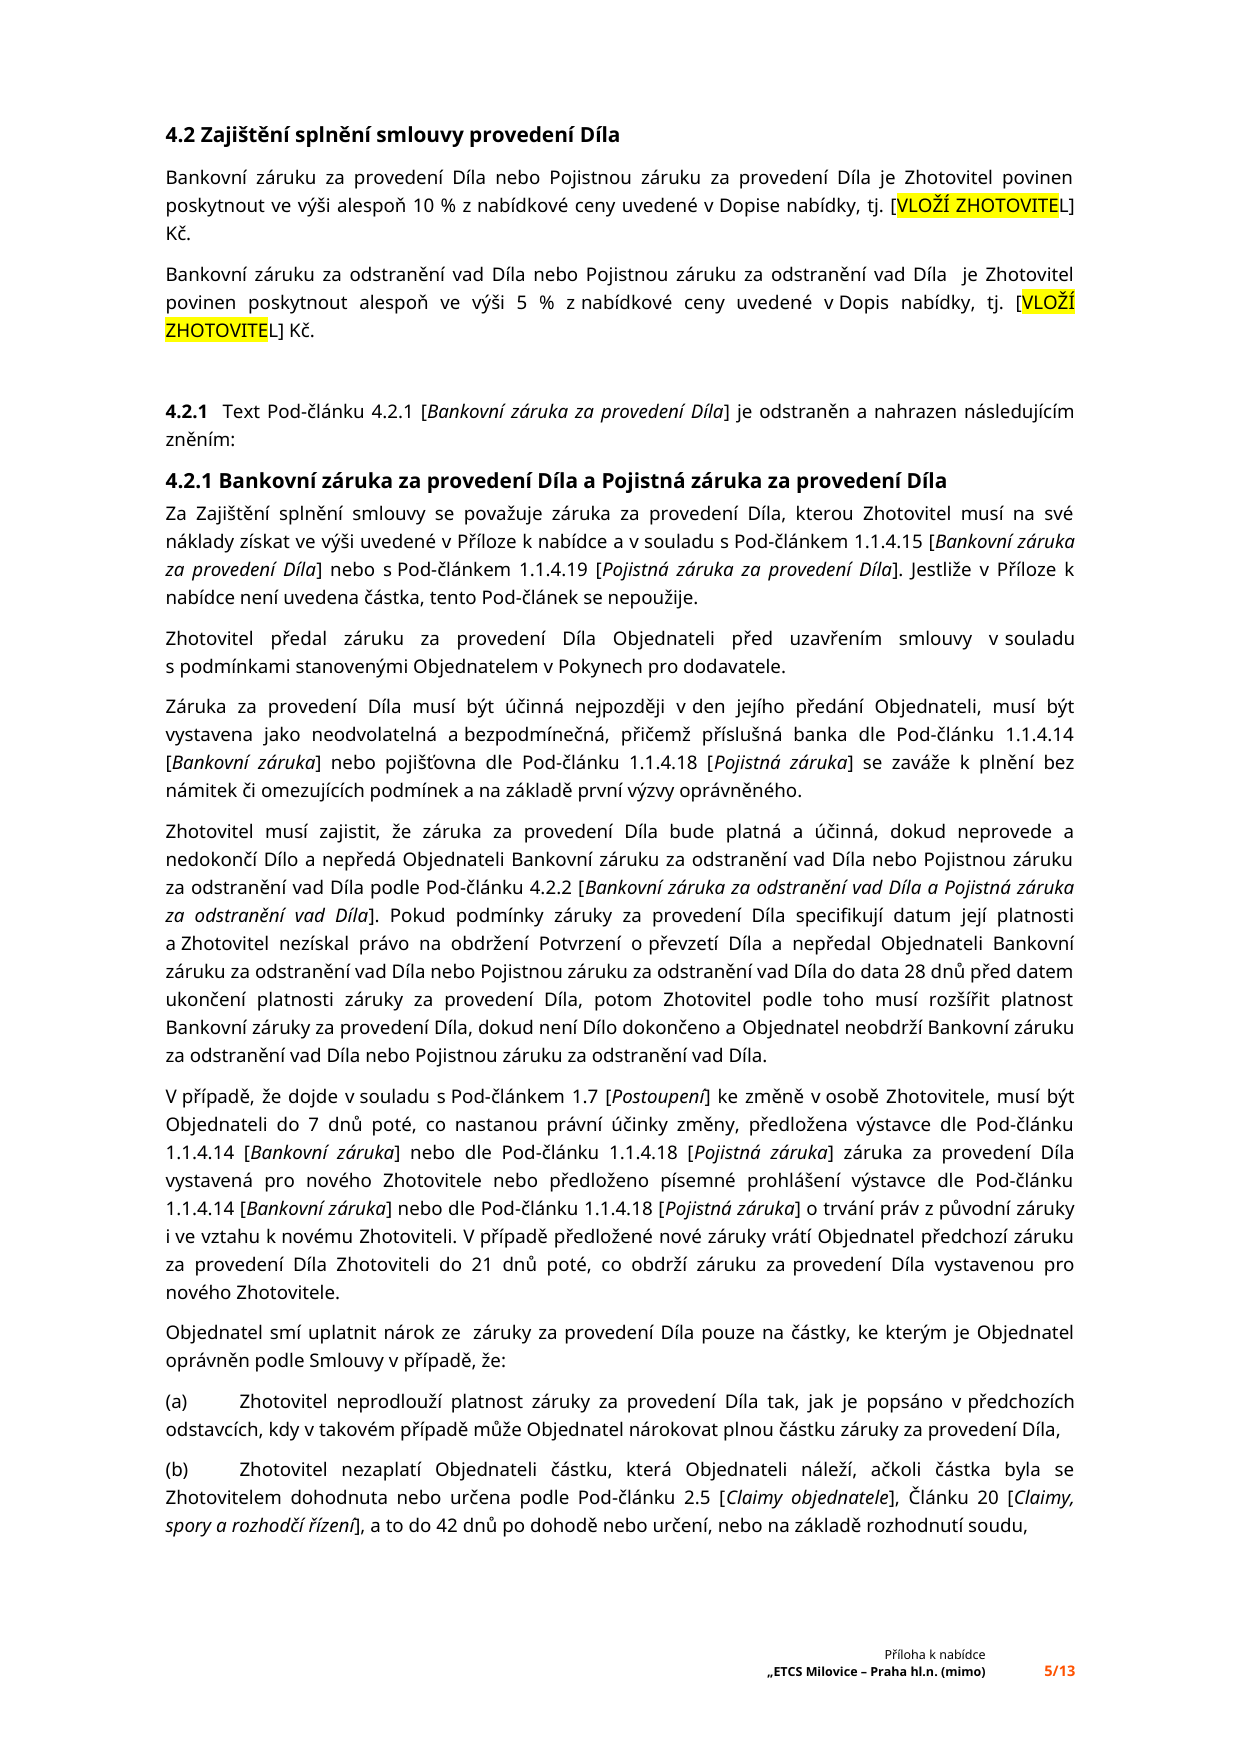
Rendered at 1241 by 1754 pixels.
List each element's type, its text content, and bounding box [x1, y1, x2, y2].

text Zhotovitel předal záruku za provedení Díla Objednateli před uzavřením smlouvy v souladu s podmínkami stanovenými Objednatelem v Pokynech pro dodavatele. [165, 625, 1075, 679]
text 4.2 Zajištění splnění smlouvy provedení Díla [165, 121, 1075, 149]
text (a) Zhotovitel neprodlouží platnost záruky za provedení Díla tak, jak je popsáno v předchozích odstavcích, kdy v takovém případě může Objednatel nárokovat plnou částku záruky za provedení Díla, [165, 1388, 1075, 1442]
text Objednatel smí uplatnit nárok ze záruky za provedení Díla pouze na částky, ke kterým je Objednatel oprávněn podle Smlouvy v případě, že: [165, 1319, 1075, 1373]
text V případě, že dojde v souladu s Pod-článkem 1.7 [Postoupení] ke změně v osobě Zhotovitele, musí být Objednateli do 7 dnů poté, co nastanou právní účinky změny, předložena výstavce dle Pod-článku 1.1.4.14 [Bankovní záruka] nebo dle Pod-článku 1.1.4.18 [Pojistná záruka] záruka za provedení Díla vystavená pro nového Zhotovitele nebo předloženo písemné prohlášení výstavce dle Pod-článku 1.1.4.14 [Bankovní záruka] nebo dle Pod-článku 1.1.4.18 [Pojistná záruka] o trvání práv z původní záruky i ve vztahu k novému Zhotoviteli. V případě předložené nové záruky vrátí Objednatel předchozí záruku za provedení Díla Zhotoviteli do 21 dnů poté, co obdrží záruku za provedení Díla vystavenou pro nového Zhotovitele. [165, 1083, 1075, 1304]
text Záruka za provedení Díla musí být účinná nejpozději v den jejího předání Objednateli, musí být vystavena jako neodvolatelná a bezpodmínečná, přičemž příslušná banka dle Pod-článku 1.1.4.14 [Bankovní záruka] nebo pojišťovna dle Pod-článku 1.1.4.18 [Pojistná záruka] se zaváže k plnění bez námitek či omezujících podmínek a na základě první výzvy oprávněného. [165, 694, 1075, 803]
list Bankovní záruku za provedení Díla nebo Pojistnou záruku za provedení Díla je Zhotovitel povinen poskytnout ve výši alespoň 10 % z nabídkové ceny uvedené v Dopise nabídky, tj. [VLOŽÍ ZHOTOVITEL] Kč. [165, 164, 1075, 246]
text Za Zajištění splnění smlouvy se považuje záruka za provedení Díla, kterou Zhotovitel musí na své náklady získat ve výši uvedené v Příloze k nabídce a v souladu s Pod-článkem 1.1.4.15 [Bankovní záruka za provedení Díla] nebo s Pod-článkem 1.1.4.19 [Pojistná záruka za provedení Díla]. Jestliže v Příloze k nabídce není uvedena částka, tento Pod-článek se nepoužije. [165, 501, 1075, 610]
text 4.2.1 Bankovní záruka za provedení Díla a Pojistná záruka za provedení Díla [165, 467, 1075, 495]
text 4.2.1 Text Pod-článku 4.2.1 [Bankovní záruka za provedení Díla] je odstraněn a nahrazen následujícím zněním: [165, 398, 1075, 452]
text Bankovní záruku za odstranění vad Díla nebo Pojistnou záruku za odstranění vad Díla je Zhotovitel povinen poskytnout alespoň ve výši 5 % z nabídkové ceny uvedené v Dopis nabídky, tj. [VLOŽÍ ZHOTOVITEL] Kč. [165, 261, 1075, 342]
text (b) Zhotovitel nezaplatí Objednateli částku, která Objednateli náleží, ačkoli částka byla se Zhotovitelem dohodnuta nebo určena podle Pod-článku 2.5 [Claimy objednatele], Článku 20 [Claimy, spory a rozhodčí řízení], a to do 42 dnů po dohodě nebo určení, nebo na základě rozhodnutí soudu, [165, 1457, 1075, 1538]
text Zhotovitel musí zajistit, že záruka za provedení Díla bude platná a účinná, dokud neprovede a nedokončí Dílo a nepředá Objednateli Bankovní záruku za odstranění vad Díla nebo Pojistnou záruku za odstranění vad Díla podle Pod-článku 4.2.2 [Bankovní záruka za odstranění vad Díla a Pojistná záruka za odstranění vad Díla]. Pokud podmínky záruky za provedení Díla specifikují datum její platnosti a Zhotovitel nezískal právo na obdržení Potvrzení o převzetí Díla a nepředal Objednateli Bankovní záruku za odstranění vad Díla nebo Pojistnou záruku za odstranění vad Díla do data 28 dnů před datem ukončení platnosti záruky za provedení Díla, potom Zhotovitel podle toho musí rozšířit platnost Bankovní záruky za provedení Díla, dokud není Dílo dokončeno a Objednatel neobdrží Bankovní záruku za odstranění vad Díla nebo Pojistnou záruku za odstranění vad Díla. [165, 818, 1075, 1068]
